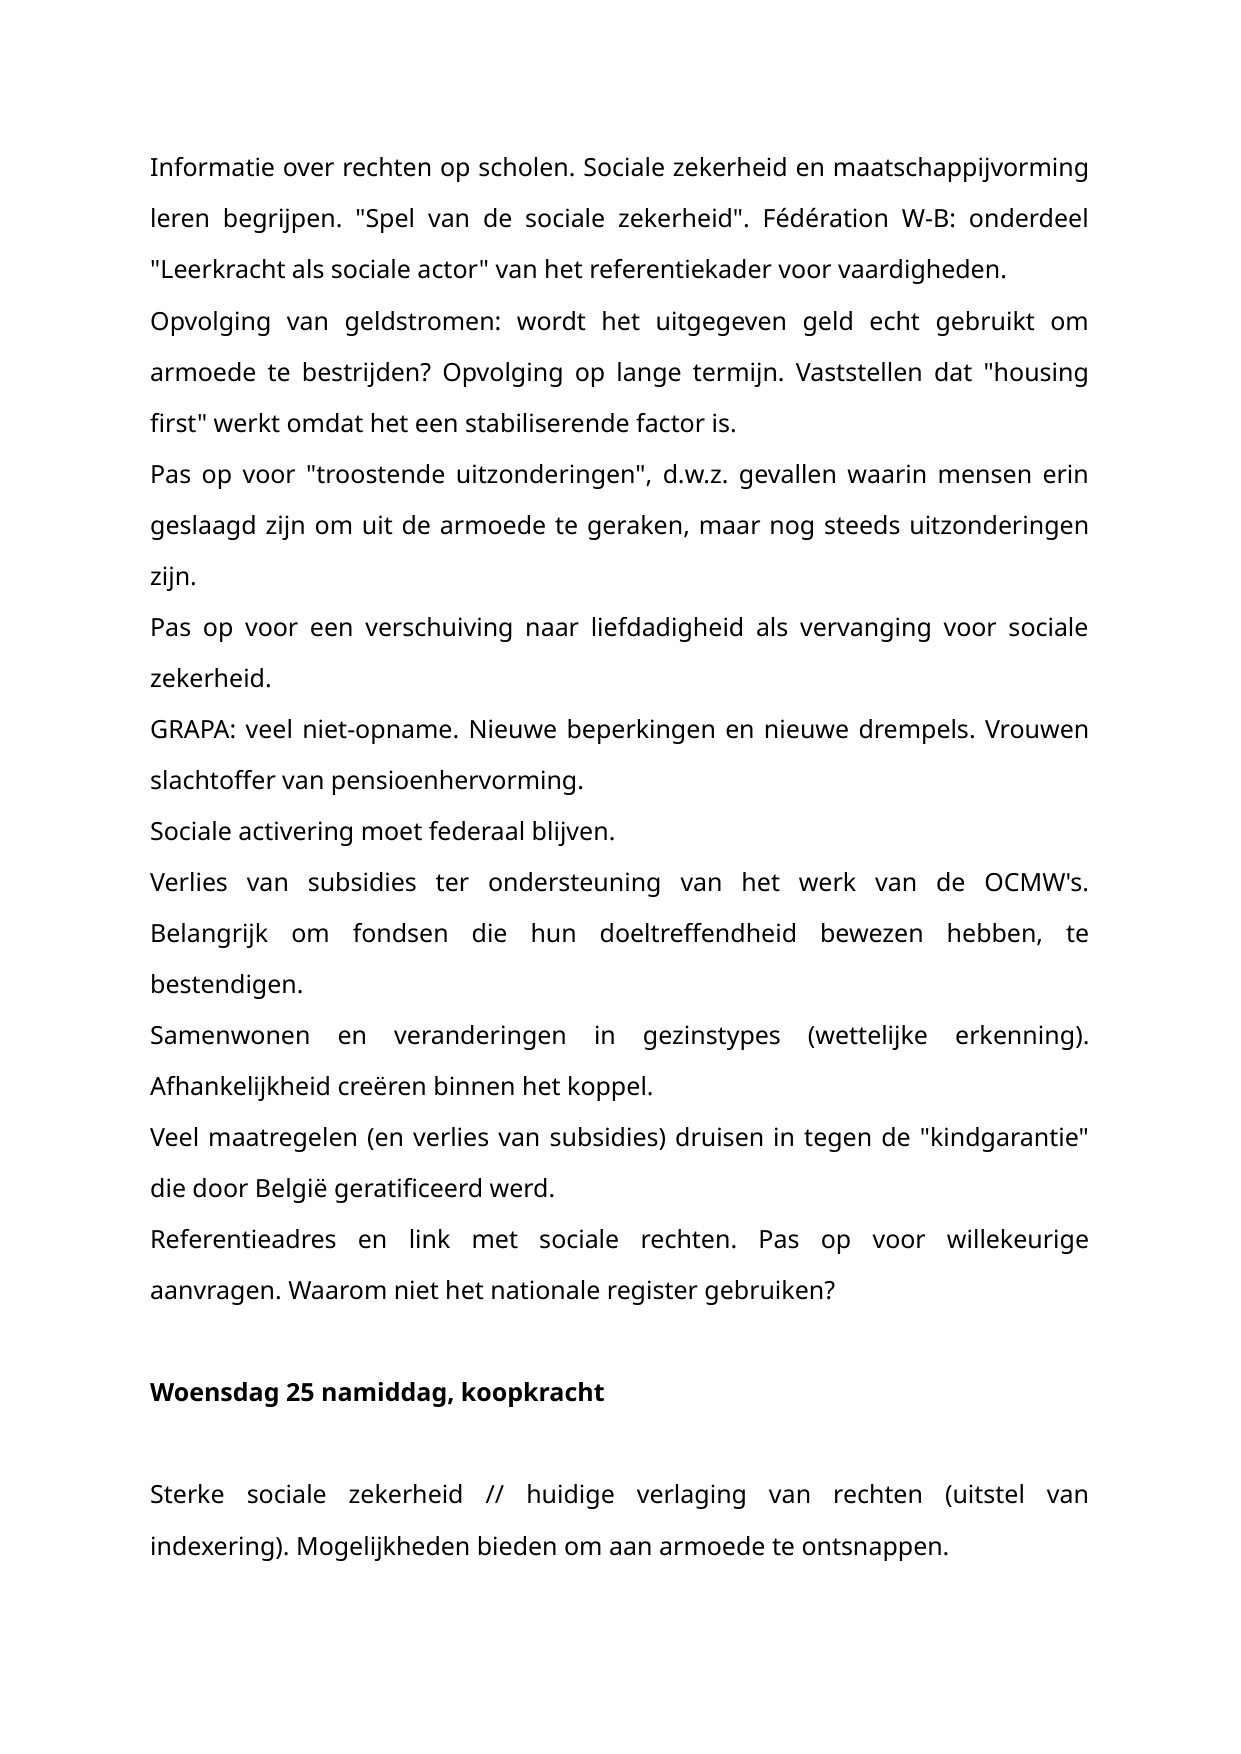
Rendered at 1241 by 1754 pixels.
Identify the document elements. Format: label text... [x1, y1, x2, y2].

text Pas op voor een verschuiving naar liefdadigheid als vervanging voor sociale zekerheid. [150, 609, 1090, 694]
text Informatie over rechten op scholen. Sociale zekerheid en maatschappijvorming leren begrijpen. "Spel van de sociale zekerheid". Fédération W-B: onderdeel "Leerkracht als sociale actor" van het referentiekader voor vaardigheden. [150, 150, 1090, 286]
text Veel maatregelen (en verlies van subsidies) druisen in tegen de "kindgarantie" die door België geratificeerd werd. [150, 1120, 1090, 1205]
text Verlies van subsidies ter ondersteuning van het werk van de OCMW's. Belangrijk om fondsen die hun doeltreffendheid bewezen hebben, te bestendigen. [150, 864, 1090, 1001]
text Sociale activering moet federaal blijven. [150, 813, 1090, 848]
text Referentieadres en link met sociale rechten. Pas op voor willekeurige aanvragen. Waarom niet het nationale register gebruiken? [150, 1222, 1090, 1307]
text Opvolging van geldstromen: wordt het uitgegeven geld echt gebruikt om armoede te bestrijden? Opvolging op lange termijn. Vaststellen dat "housing first" werkt omdat het een stabiliserende factor is. [150, 303, 1090, 439]
text Woensdag 25 namiddag, koopkracht [150, 1375, 1090, 1409]
text Samenwonen en veranderingen in gezinstypes (wettelijke erkenning). Afhankelijkheid creëren binnen het koppel. [150, 1018, 1090, 1103]
text GRAPA: veel niet-opname. Nieuwe beperkingen en nieuwe drempels. Vrouwen slachtoffer van pensioenhervorming. [150, 711, 1090, 797]
text Pas op voor "troostende uitzonderingen", d.w.z. gevallen waarin mensen erin geslaagd zijn om uit de armoede te geraken, maar nog steeds uitzonderingen zijn. [150, 456, 1090, 592]
text Sterke sociale zekerheid // huidige verlaging van rechten (uitstel van indexering). Mogelijkheden bieden om aan armoede te ontsnappen. [150, 1477, 1090, 1562]
